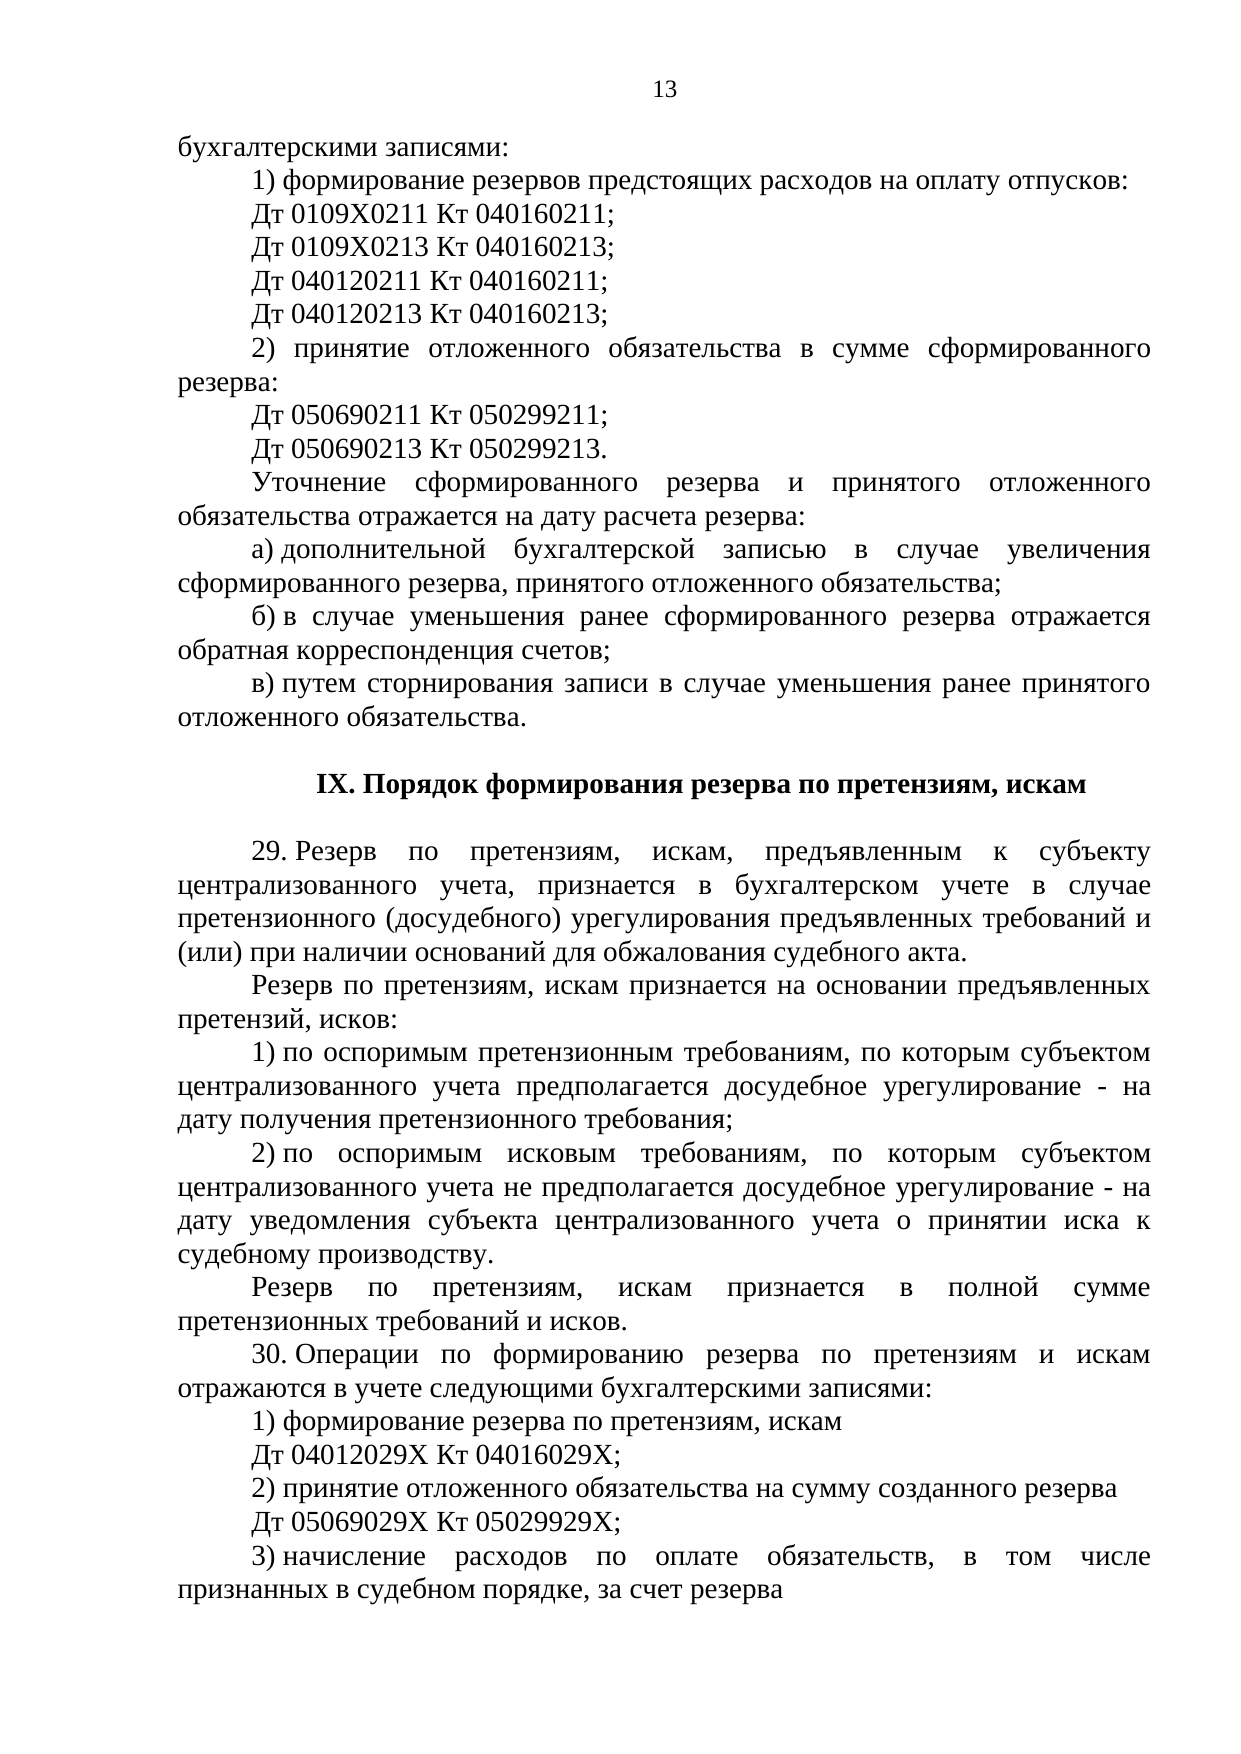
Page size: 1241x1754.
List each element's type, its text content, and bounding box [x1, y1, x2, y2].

text 3) начисление расходов по оплате обязательств, в том числе признанных в судебном порядке, за счет резерва [177, 1538, 1152, 1605]
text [177, 129, 1152, 162]
text Дт 05069029Х Кт 05029929X; [177, 1504, 1152, 1538]
text Дт 0109Х0213 Кт 040160213; [177, 229, 1152, 263]
text Дт 04012029X Кт 04016029X; [177, 1437, 1152, 1471]
text Дт 0109Х0211 Кт 040160211; [177, 196, 1152, 229]
text 29. Резерв по претензиям, искам, предъявленным к субъекту централизованного учета, признается в бухгалтерском учете в случае претензионного (досудебного) урегулирования предъявленных требований и (или) при наличии оснований для обжалования судебного акта. [177, 833, 1152, 967]
text 1) формирование резерва по претензиям, искам [177, 1403, 1152, 1437]
text б) в случае уменьшения ранее сформированного резерва отражается обратная корреспонденция счетов; [177, 598, 1152, 666]
text а) дополнительной бухгалтерской записью в случае увеличения сформированного резерва, принятого отложенного обязательства; [177, 531, 1152, 598]
text Дт 050690213 Кт 050299213. [177, 431, 1152, 464]
text Уточнение сформированного резерва и принятого отложенного обязательства отражается на дату расчета резерва: [177, 464, 1152, 531]
text Дт 040120213 Кт 040160213; [177, 297, 1152, 330]
text 2) по оспоримым исковым требованиям, по которым субъектом централизованного учета не предполагается досудебное урегулирование - на дату уведомления субъекта централизованного учета о принятии иска к судебному производству. [177, 1135, 1152, 1269]
text Дт 050690211 Кт 050299211; [177, 397, 1152, 431]
text Резерв по претензиям, искам признается в полной сумме претензионных требований и исков. [177, 1269, 1152, 1336]
text 30. Операции по формированию резерва по претензиям и искам отражаются в учете следующими бухгалтерскими записями: [177, 1336, 1152, 1403]
text 1) по оспоримым претензионным требованиям, по которым субъектом централизованного учета предполагается досудебное урегулирование - на дату получения претензионного требования; [177, 1034, 1152, 1135]
title IX. Порядок формирования резерва по претензиям, искам [177, 766, 1152, 800]
text 1) формирование резервов предстоящих расходов на оплату отпусков: [177, 162, 1152, 196]
text 2) принятие отложенного обязательства в сумме сформированного резерва: [177, 330, 1152, 397]
text в) путем сторнирования записи в случае уменьшения ранее принятого отложенного обязательства. [177, 666, 1152, 733]
text 2) принятие отложенного обязательства на сумму созданного резерва [177, 1471, 1152, 1504]
text Резерв по претензиям, искам признается на основании предъявленных претензий, исков: [177, 967, 1152, 1034]
text Дт 040120211 Кт 040160211; [177, 263, 1152, 297]
